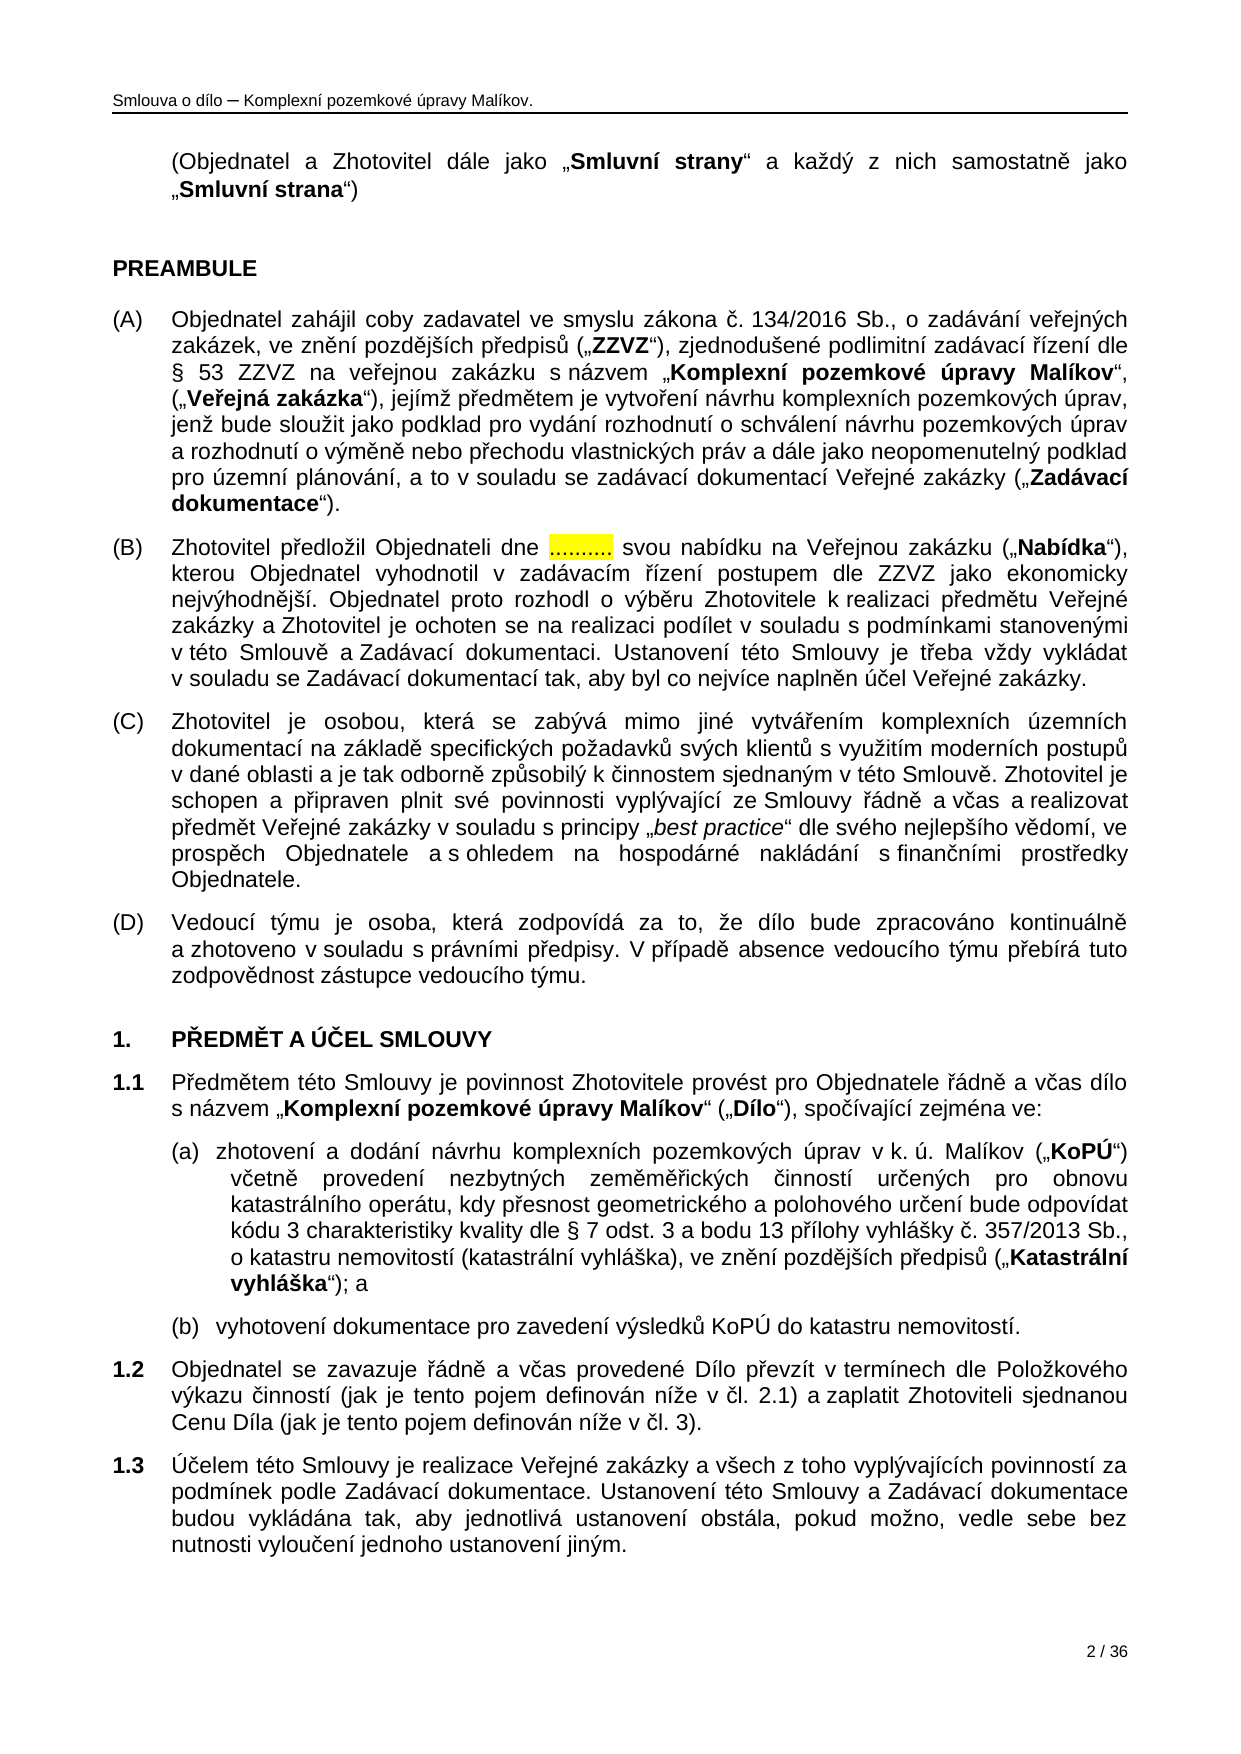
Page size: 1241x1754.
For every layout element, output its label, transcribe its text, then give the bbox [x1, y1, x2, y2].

text Předmětem této Smlouvy je povinnost Zhotovitele provést pro Objednatele řádně a včas dílo s názvem „Komplexní pozemkové úpravy Malíkov“ („Dílo“), spočívající zejména ve: [112, 1069, 1128, 1122]
text Objednatel se zavazuje řádně a včas provedené Dílo převzít v termínech dle Položkového výkazu činností (jak je tento pojem definován níže v čl. 2.1) a zaplatit Zhotoviteli sjednanou Cenu Díla (jak je tento pojem definován níže v čl. 3). [112, 1356, 1128, 1435]
text Vedoucí týmu je osoba, která zodpovídá za to, že dílo bude zpracováno kontinuálně a zhotoveno v souladu s právními předpisy. V případě absence vedoucího týmu přebírá tuto zodpovědnost zástupce vedoucího týmu. [112, 909, 1128, 988]
text zhotovení a dodání návrhu komplexních pozemkových úprav v k. ú. Malíkov („KoPÚ“) včetně provedení nezbytných zeměměřických činností určených pro obnovu katastrálního operátu, kdy přesnost geometrického a polohového určení bude odpovídat kódu 3 charakteristiky kvality dle § 7 odst. 3 a bodu 13 přílohy vyhlášky č. 357/2013 Sb., o katastru nemovitostí (katastrální vyhláška), ve znění pozdějších předpisů („Katastrální vyhláška“); a [171, 1138, 1128, 1296]
text Objednatel zahájil coby zadavatel ve smyslu zákona č. 134/2016 Sb., o zadávání veřejných zakázek, ve znění pozdějších předpisů („ZZVZ“), zjednodušené podlimitní zadávací řízení dle § 53 ZZVZ na veřejnou zakázku s názvem „Komplexní pozemkové úpravy Malíkov“, („Veřejná zakázka“), jejímž předmětem je vytvoření návrhu komplexních pozemkových úprav, jenž bude sloužit jako podklad pro vydání rozhodnutí o schválení návrhu pozemkových úprav a rozhodnutí o výměně nebo přechodu vlastnických práv a dále jako neopomenutelný podklad pro územní plánování, a to v souladu se zadávací dokumentací Veřejné zakázky („Zadávací dokumentace“). [112, 306, 1128, 517]
text vyhotovení dokumentace pro zavedení výsledků KoPÚ do katastru nemovitostí. [171, 1313, 1128, 1339]
subtitle Preambule [112, 254, 1128, 281]
text Zhotovitel je osobou, která se zabývá mimo jiné vytvářením komplexních územních dokumentací na základě specifických požadavků svých klientů s využitím moderních postupů v dané oblasti a je tak odborně způsobilý k činnostem sjednaným v této Smlouvě. Zhotovitel je schopen a připraven plnit své povinnosti vyplývající ze Smlouvy řádně a včas a realizovat předmět Veřejné zakázky v souladu s principy „best practice“ dle svého nejlepšího vědomí, ve prospěch Objednatele a s ohledem na hospodárné nakládání s finančními prostředky Objednatele. [112, 708, 1128, 893]
text Zhotovitel předložil Objednateli dne .......... svou nabídku na Veřejnou zakázku („Nabídka“), kterou Objednatel vyhodnotil v zadávacím řízení postupem dle ZZVZ jako ekonomicky nejvýhodnější. Objednatel proto rozhodl o výběru Zhotovitele k realizaci předmětu Veřejné zakázky a Zhotovitel je ochoten se na realizaci podílet v souladu s podmínkami stanovenými v této Smlouvě a Zadávací dokumentaci. Ustanovení této Smlouvy je třeba vždy vykládat v souladu se Zadávací dokumentací tak, aby byl co nejvíce naplněn účel Veřejné zakázky. [112, 533, 1128, 692]
text Účelem této Smlouvy je realizace Veřejné zakázky a všech z toho vyplývajících povinností za podmínek podle Zadávací dokumentace. Ustanovení této Smlouvy a Zadávací dokumentace budou vykládána tak, aby jednotlivá ustanovení obstála, pokud možno, vedle sebe bez nutnosti vyloučení jednoho ustanovení jiným. [112, 1452, 1128, 1557]
text Předmět a účel smlouvy [112, 1026, 1128, 1052]
text (Objednatel a Zhotovitel dále jako „Smluvní strany“ a každý z nich samostatně jako „Smluvní strana“) [171, 148, 1128, 202]
